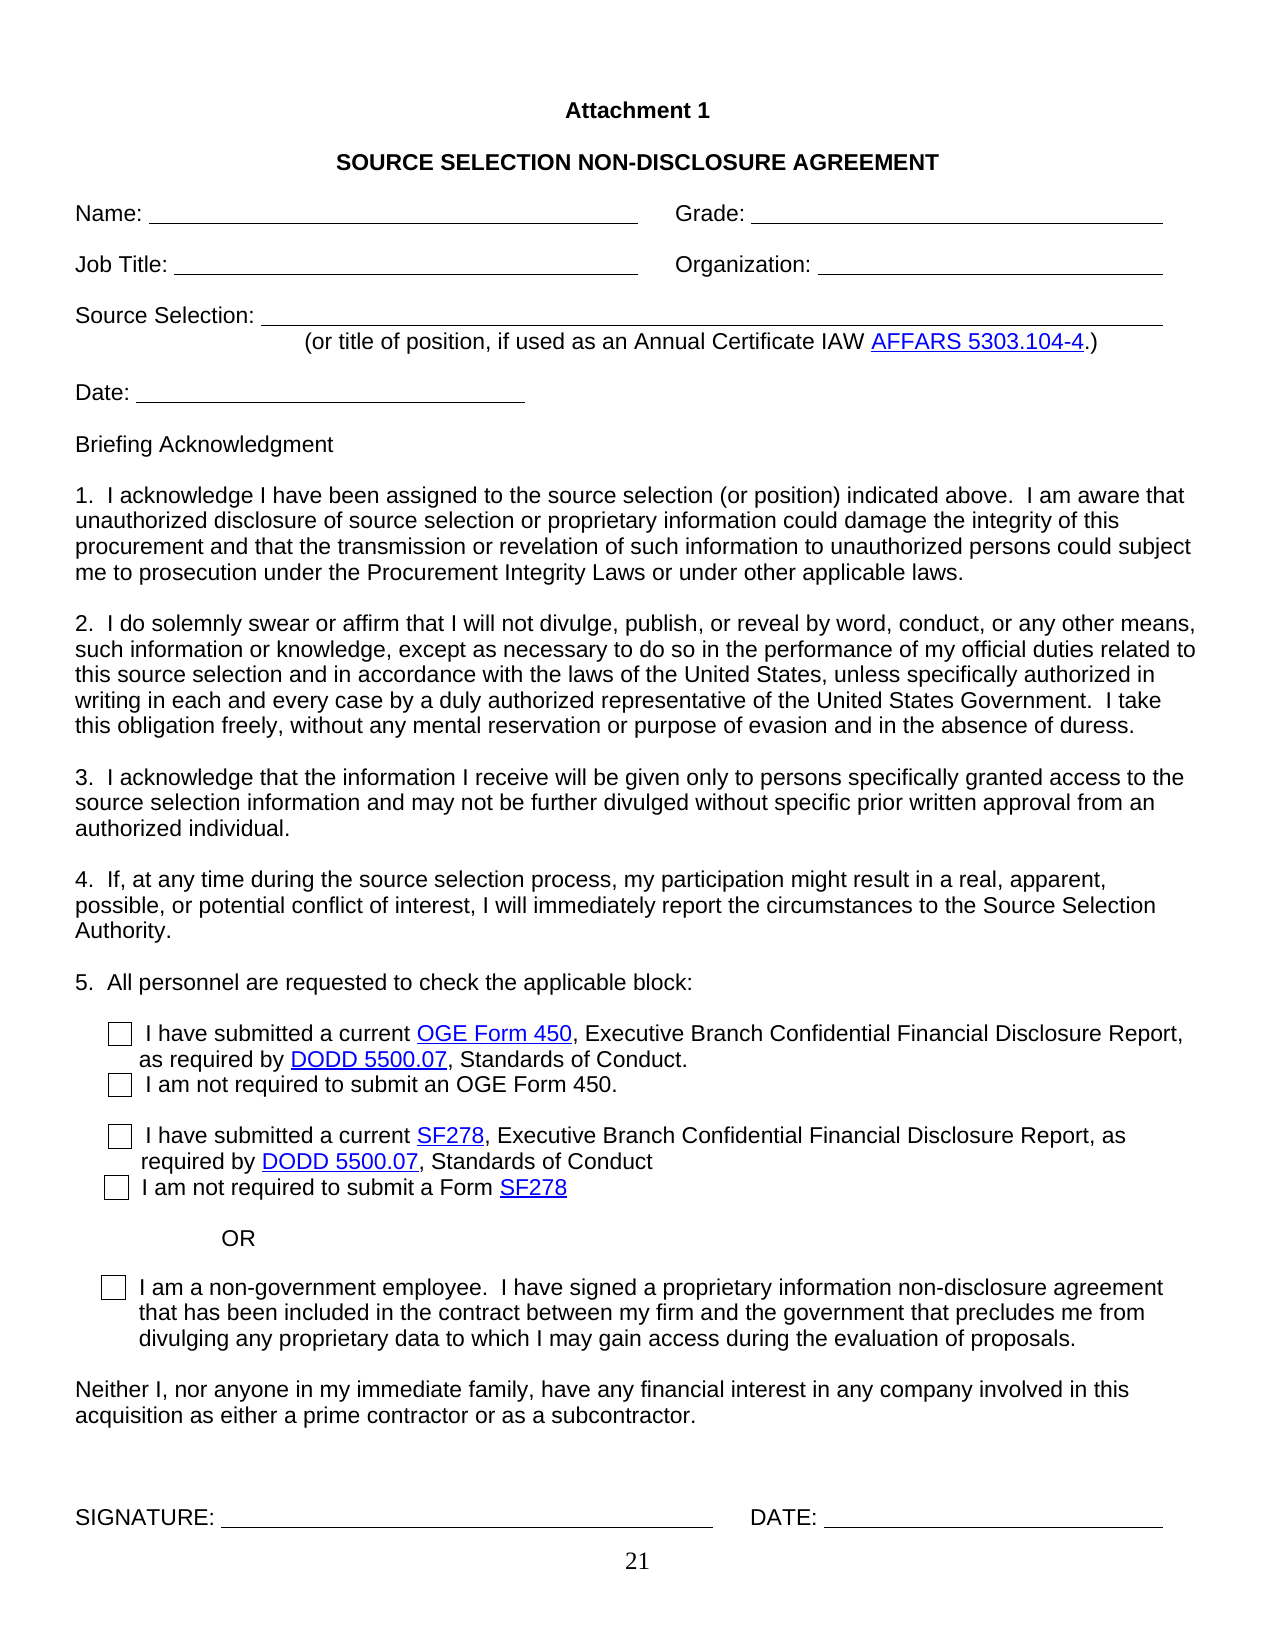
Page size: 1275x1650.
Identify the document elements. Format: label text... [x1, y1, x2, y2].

text I have submitted a current OGE Form 450, Executive Branch Confidential Financial Disclosure Report, as required by DODD 5500.07, Standards of Conduct. [75, 1021, 1200, 1072]
text Source Selection: [75, 303, 1200, 329]
text OR [75, 1226, 1200, 1251]
text SOURCE SELECTION NON-DISCLOSURE AGREEMENT [75, 149, 1200, 175]
text Neither I, nor anyone in my immediate family, have any financial interest in any company involved in this acquisition as either a prime contractor or as a subcontractor. [75, 1377, 1200, 1428]
text 5. All personnel are requested to check the applicable block: [75, 969, 1200, 995]
text Job Title: Organization: [75, 252, 1200, 277]
text I am not required to submit a Form SF278 [84, 1174, 1200, 1200]
text 3. I acknowledge that the information I receive will be given only to persons specifically granted access to the source selection information and may not be further divulged without specific prior written approval from an authorized individual. [75, 764, 1200, 841]
text I am not required to submit an OGE Form 450. [75, 1072, 1200, 1097]
title Attachment 1 [75, 98, 1200, 124]
text Briefing Acknowledgment [75, 431, 1200, 457]
text Name: Grade: [75, 201, 1200, 226]
text I am a non-government employee. I have signed a proprietary information non-disclosure agreement that has been included in the contract between my firm and the government that precludes me from divulging any proprietary data to which I may gain access during the evaluation of proposals. [75, 1274, 1200, 1351]
text (or title of position, if used as an Annual Certificate IAW AFFARS 5303.104-4.) [75, 329, 1200, 354]
text 4. If, at any time during the source selection process, my participation might result in a real, apparent, possible, or potential conflict of interest, I will immediately report the circumstances to the Source Selection Authority. [75, 867, 1200, 944]
text Date: [75, 380, 1200, 406]
text SIGNATURE: DATE: [75, 1505, 1200, 1531]
text 2. I do solemnly swear or affirm that I will not divulge, publish, or reveal by word, conduct, or any other means, such information or knowledge, except as necessary to do so in the performance of my official duties related to this source selection and in accordance with the laws of the United States, unless specifically authorized in writing in each and every case by a duly authorized representative of the United States Government. I take this obligation freely, without any mental reservation or purpose of evasion and in the absence of duress. [75, 611, 1200, 739]
text 1. I acknowledge I have been assigned to the source selection (or position) indicated above. I am aware that unauthorized disclosure of source selection or proprietary information could damage the integrity of this procurement and that the transmission or revelation of such information to unauthorized persons could subject me to prosecution under the Procurement Integrity Laws or under other applicable laws. [75, 482, 1200, 585]
text I have submitted a current SF278, Executive Branch Confidential Financial Disclosure Report, as required by DODD 5500.07, Standards of Conduct [75, 1123, 1200, 1174]
